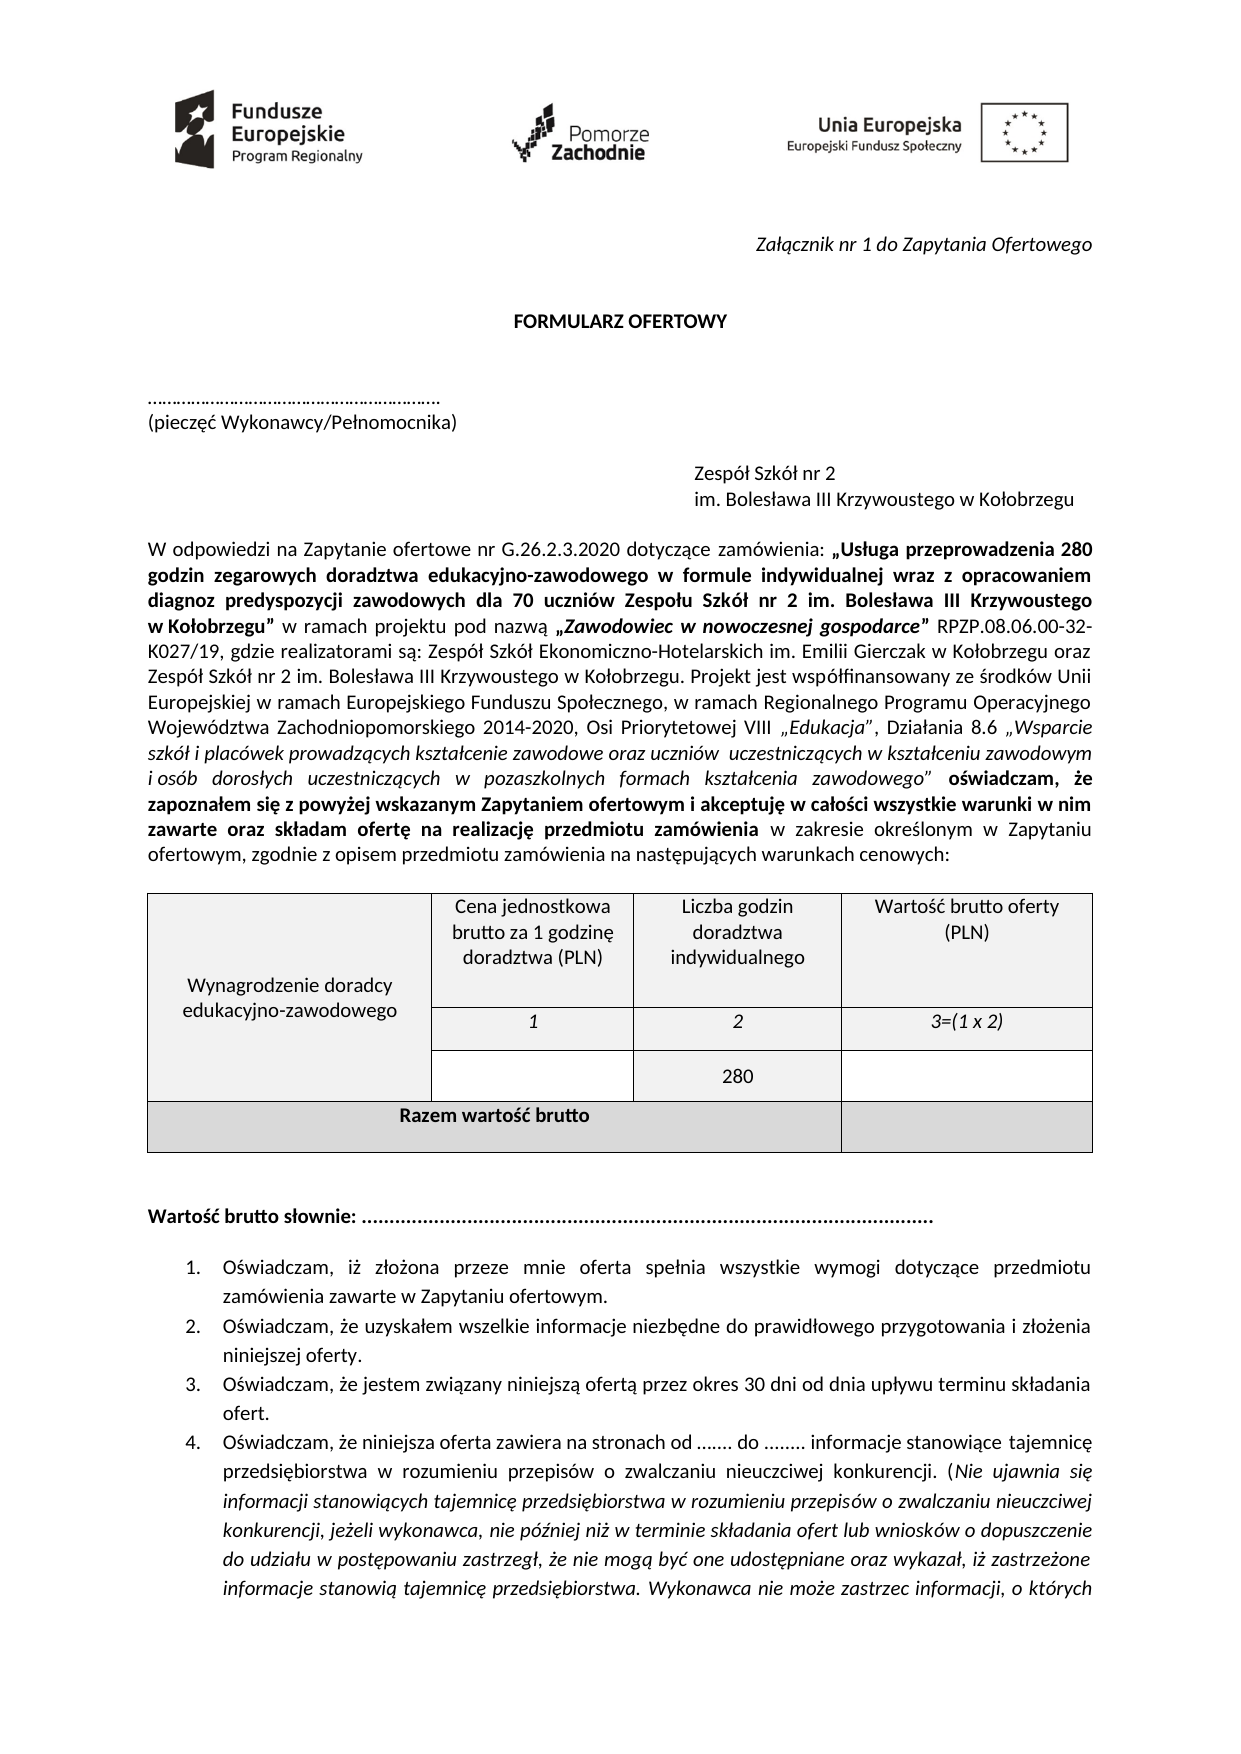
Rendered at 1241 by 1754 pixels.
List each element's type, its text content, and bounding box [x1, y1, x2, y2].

text W odpowiedzi na Zapytanie ofertowe nr G.26.2.3.2020 dotyczące zamówienia: „Usługa przeprowadzenia 280 godzin zegarowych doradztwa edukacyjno-zawodowego w formule indywidualnej wraz z opracowaniem diagnoz predyspozycji zawodowych dla 70 uczniów Zespołu Szkół nr 2 im. Bolesława III Krzywoustego w Kołobrzegu” w ramach projektu pod nazwą „Zawodowiec w nowoczesnej gospodarce” RPZP.08.06.00-32-K027/19, gdzie realizatorami są: Zespół Szkół Ekonomiczno-Hotelarskich im. Emilii Gierczak w Kołobrzegu oraz Zespół Szkół nr 2 im. Bolesława III Krzywoustego w Kołobrzegu. Projekt jest współfinansowany ze środków Unii Europejskiej w ramach Europejskiego Funduszu Społecznego, w ramach Regionalnego Programu Operacyjnego Województwa Zachodniopomorskiego 2014-2020, Osi Priorytetowej VIII „Edukacja”, Działania 8.6 „Wsparcie szkół i placówek prowadzących kształcenie zawodowe oraz uczniów uczestniczących w kształceniu zawodowym i osób dorosłych uczestniczących w pozaszkolnych formach kształcenia zawodowego” oświadczam, że zapoznałem się z powyżej wskazanym Zapytaniem ofertowym i akceptuję w całości wszystkie warunki w nim zawarte oraz składam ofertę na realizację przedmiotu zamówienia w zakresie określonym w Zapytaniu ofertowym, zgodnie z opisem przedmiotu zamówienia na następujących warunkach cenowych: [148, 537, 1093, 867]
list Oświadczam, że uzyskałem wszelkie informacje niezbędne do prawidłowego przygotowania i złożenia niniejszej oferty. [185, 1313, 1093, 1367]
picture [147, 88, 1092, 178]
text (pieczęć Wykonawcy/Pełnomocnika) [148, 409, 1093, 435]
table_cell 3=(1 x 2) [842, 1008, 1092, 1050]
table_cell [432, 1051, 633, 1101]
text Załącznik nr 1 do Zapytania Ofertowego [148, 232, 1093, 257]
text Wartość brutto słownie: ....................................................................................................... [148, 1204, 1093, 1229]
table_header Cena jednostkowa brutto za 1 godzinę doradztwa (PLN) [432, 894, 633, 1007]
table_header Liczba godzin doradztwa indywidualnego [634, 894, 841, 1007]
table_cell 2 [634, 1008, 841, 1050]
table_header Wartość brutto oferty (PLN) [842, 894, 1092, 1007]
table_cell [842, 1051, 1092, 1101]
table_cell [842, 1102, 1092, 1152]
text Zespół Szkół nr 2 [694, 460, 1093, 486]
table_cell Razem wartość brutto [148, 1102, 841, 1152]
text ……………………………………………………. [148, 384, 1093, 409]
table_cell 1 [432, 1008, 633, 1050]
table_header Wynagrodzenie doradcy edukacyjno-zawodowego [148, 894, 431, 1101]
list Oświadczam, iż złożona przeze mnie oferta spełnia wszystkie wymogi dotyczące przedmiotu zamówienia zawarte w Zapytaniu ofertowym. [185, 1254, 1093, 1309]
list Oświadczam, że jestem związany niniejszą ofertą przez okres 30 dni od dnia upływu terminu składania ofert. [185, 1371, 1093, 1426]
table_cell 280 [634, 1051, 841, 1101]
text FORMULARZ OFERTOWY [148, 308, 1093, 333]
text im. Bolesława III Krzywoustego w Kołobrzegu [694, 486, 1093, 511]
